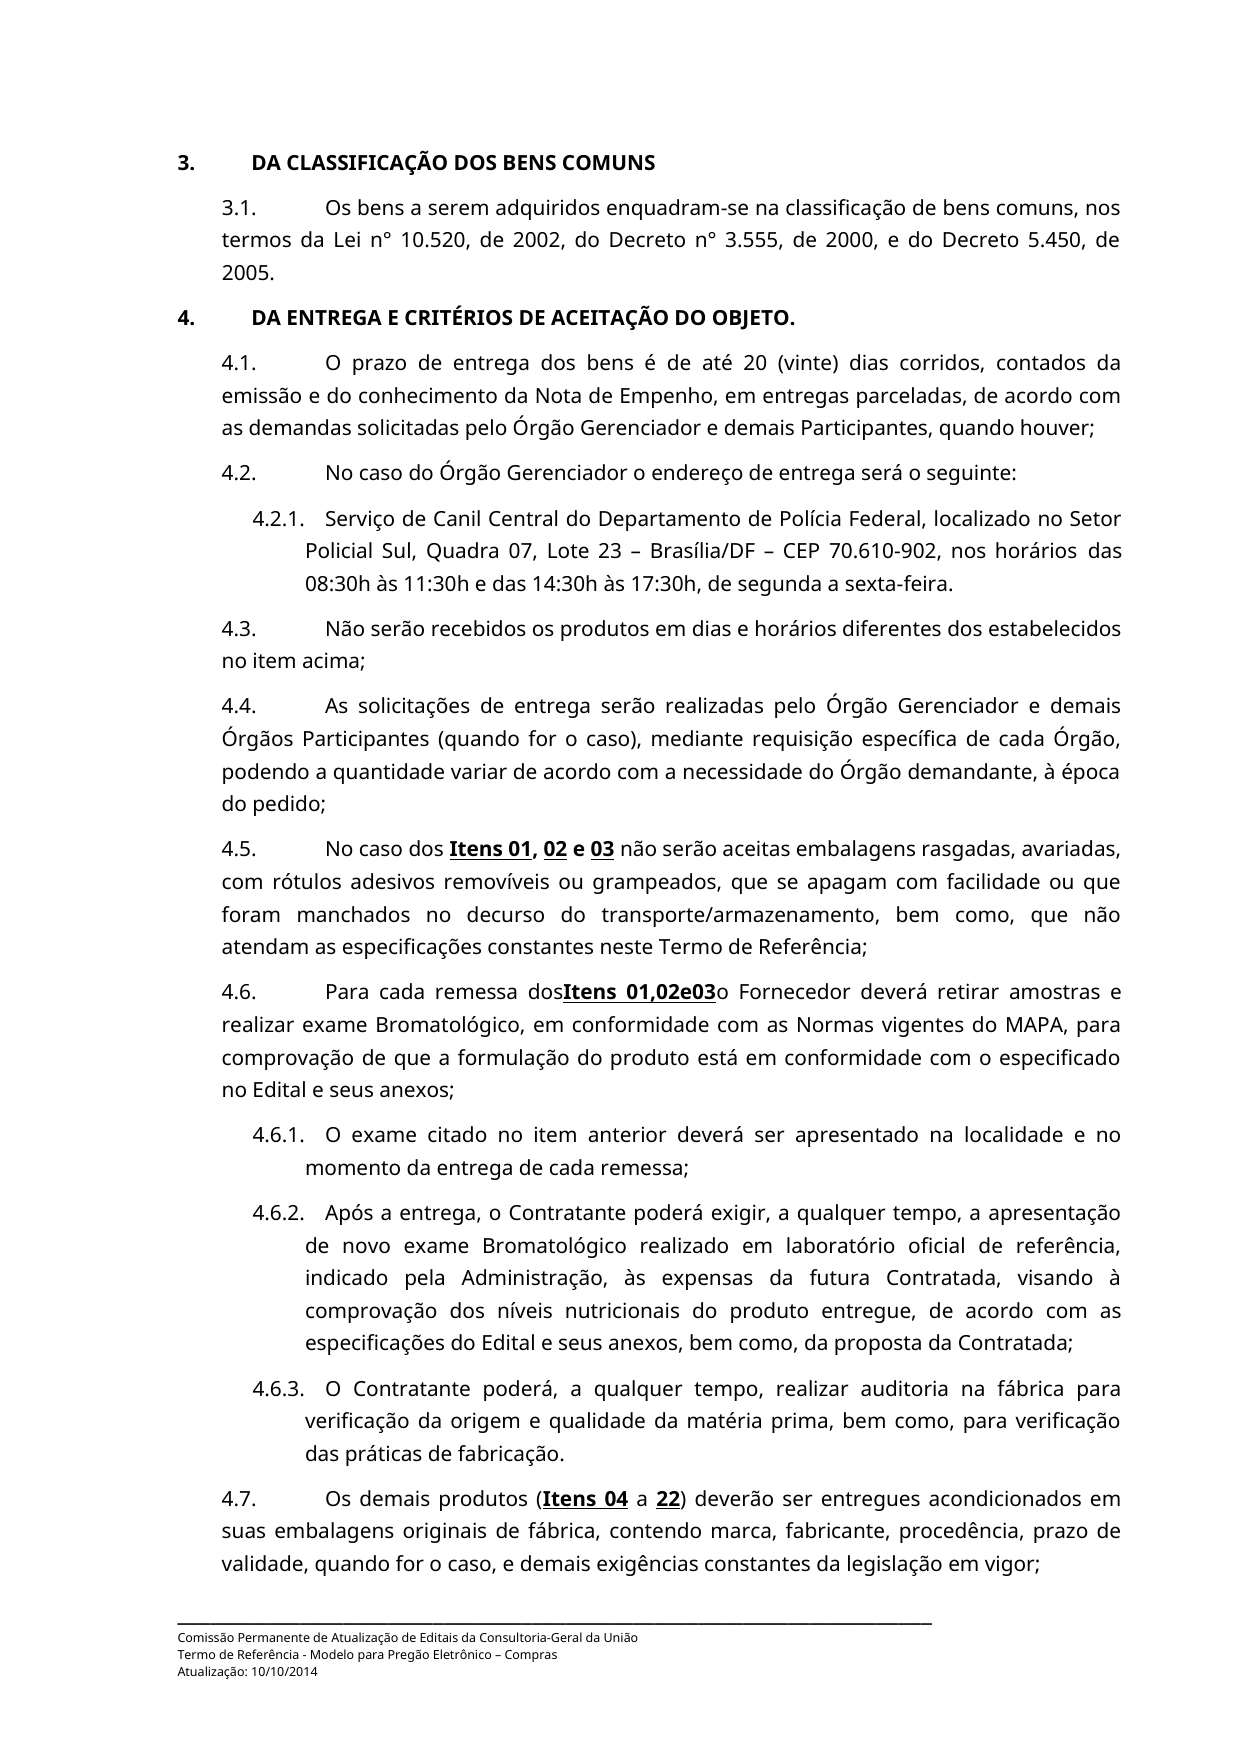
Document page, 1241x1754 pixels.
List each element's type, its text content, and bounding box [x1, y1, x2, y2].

list DA CLASSIFICAÇÃO DOS BENS COMUNS [177, 148, 1122, 176]
list Os demais produtos (Itens 04 a 22) deverão ser entregues acondicionados em suas embalagens originais de fábrica, contendo marca, fabricante, procedência, prazo de validade, quando for o caso, e demais exigências constantes da legislação em vigor; [221, 1484, 1122, 1578]
list As solicitações de entrega serão realizadas pelo Órgão Gerenciador e demais Órgãos Participantes (quando for o caso), mediante requisição específica de cada Órgão, podendo a quantidade variar de acordo com a necessidade do Órgão demandante, à época do pedido; [221, 692, 1122, 818]
list Os bens a serem adquiridos enquadram-se na classificação de bens comuns, nos termos da Lei n° 10.520, de 2002, do Decreto n° 3.555, de 2000, e do Decreto 5.450, de 2005. [222, 193, 1122, 286]
list Para cada remessa dosItens 01,02e03o Fornecedor deverá retirar amostras e realizar exame Bromatológico, em conformidade com as Normas vigentes do MAPA, para comprovação de que a formulação do produto está em conformidade com o especificado no Edital e seus anexos; [221, 977, 1122, 1104]
list DA ENTREGA E CRITÉRIOS DE ACEITAÇÃO DO OBJETO. [177, 303, 1122, 332]
list No caso dos Itens 01, 02 e 03 não serão aceitas embalagens rasgadas, avariadas, com rótulos adesivos removíveis ou grampeados, que se apagam com facilidade ou que foram manchados no decurso do transporte/armazenamento, bem como, que não atendam as especificações constantes neste Termo de Referência; [221, 834, 1122, 961]
list Após a entrega, o Contratante poderá exigir, a qualquer tempo, a apresentação de novo exame Bromatológico realizado em laboratório oficial de referência, indicado pela Administração, às expensas da futura Contratada, visando à comprovação dos níveis nutricionais do produto entregue, de acordo com as especificações do Edital e seus anexos, bem como, da proposta da Contratada; [252, 1198, 1122, 1357]
list No caso do Órgão Gerenciador o endereço de entrega será o seguinte: [221, 458, 1122, 487]
list O Contratante poderá, a qualquer tempo, realizar auditoria na fábrica para verificação da origem e qualidade da matéria prima, bem como, para verificação das práticas de fabricação. [252, 1374, 1122, 1467]
list Não serão recebidos os produtos em dias e horários diferentes dos estabelecidos no item acima; [221, 614, 1122, 675]
list O prazo de entrega dos bens é de até 20 (vinte) dias corridos, contados da emissão e do conhecimento da Nota de Empenho, em entregas parceladas, de acordo com as demandas solicitadas pelo Órgão Gerenciador e demais Participantes, quando houver; [221, 348, 1122, 442]
list O exame citado no item anterior deverá ser apresentado na localidade e no momento da entrega de cada remessa; [252, 1120, 1122, 1181]
list Serviço de Canil Central do Departamento de Polícia Federal, localizado no Setor Policial Sul, Quadra 07, Lote 23 – Brasília/DF – CEP 70.610-902, nos horários das 08:30h às 11:30h e das 14:30h às 17:30h, de segunda a sexta-feira. [252, 504, 1122, 597]
